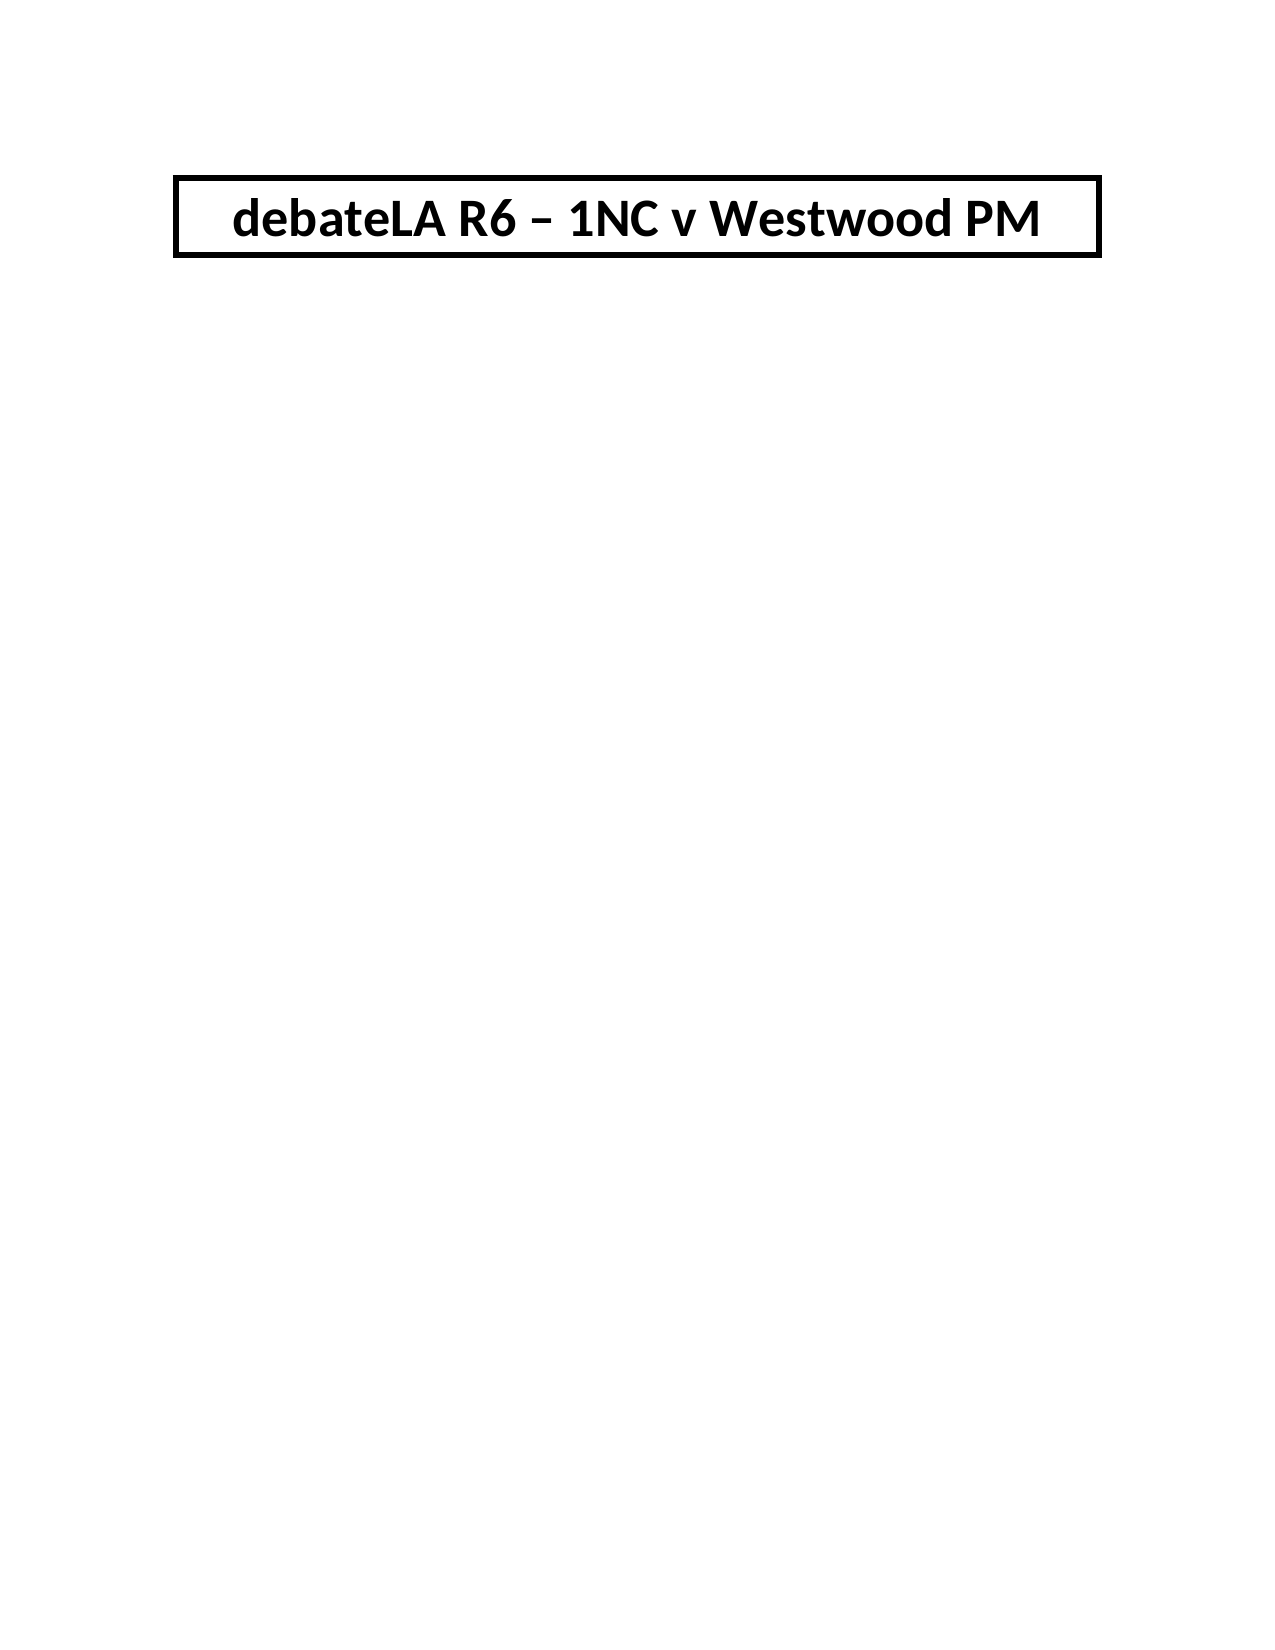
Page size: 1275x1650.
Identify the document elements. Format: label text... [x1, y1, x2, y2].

subtitle debateLA R6 – 1NC v Westwood PM [179, 181, 1096, 252]
